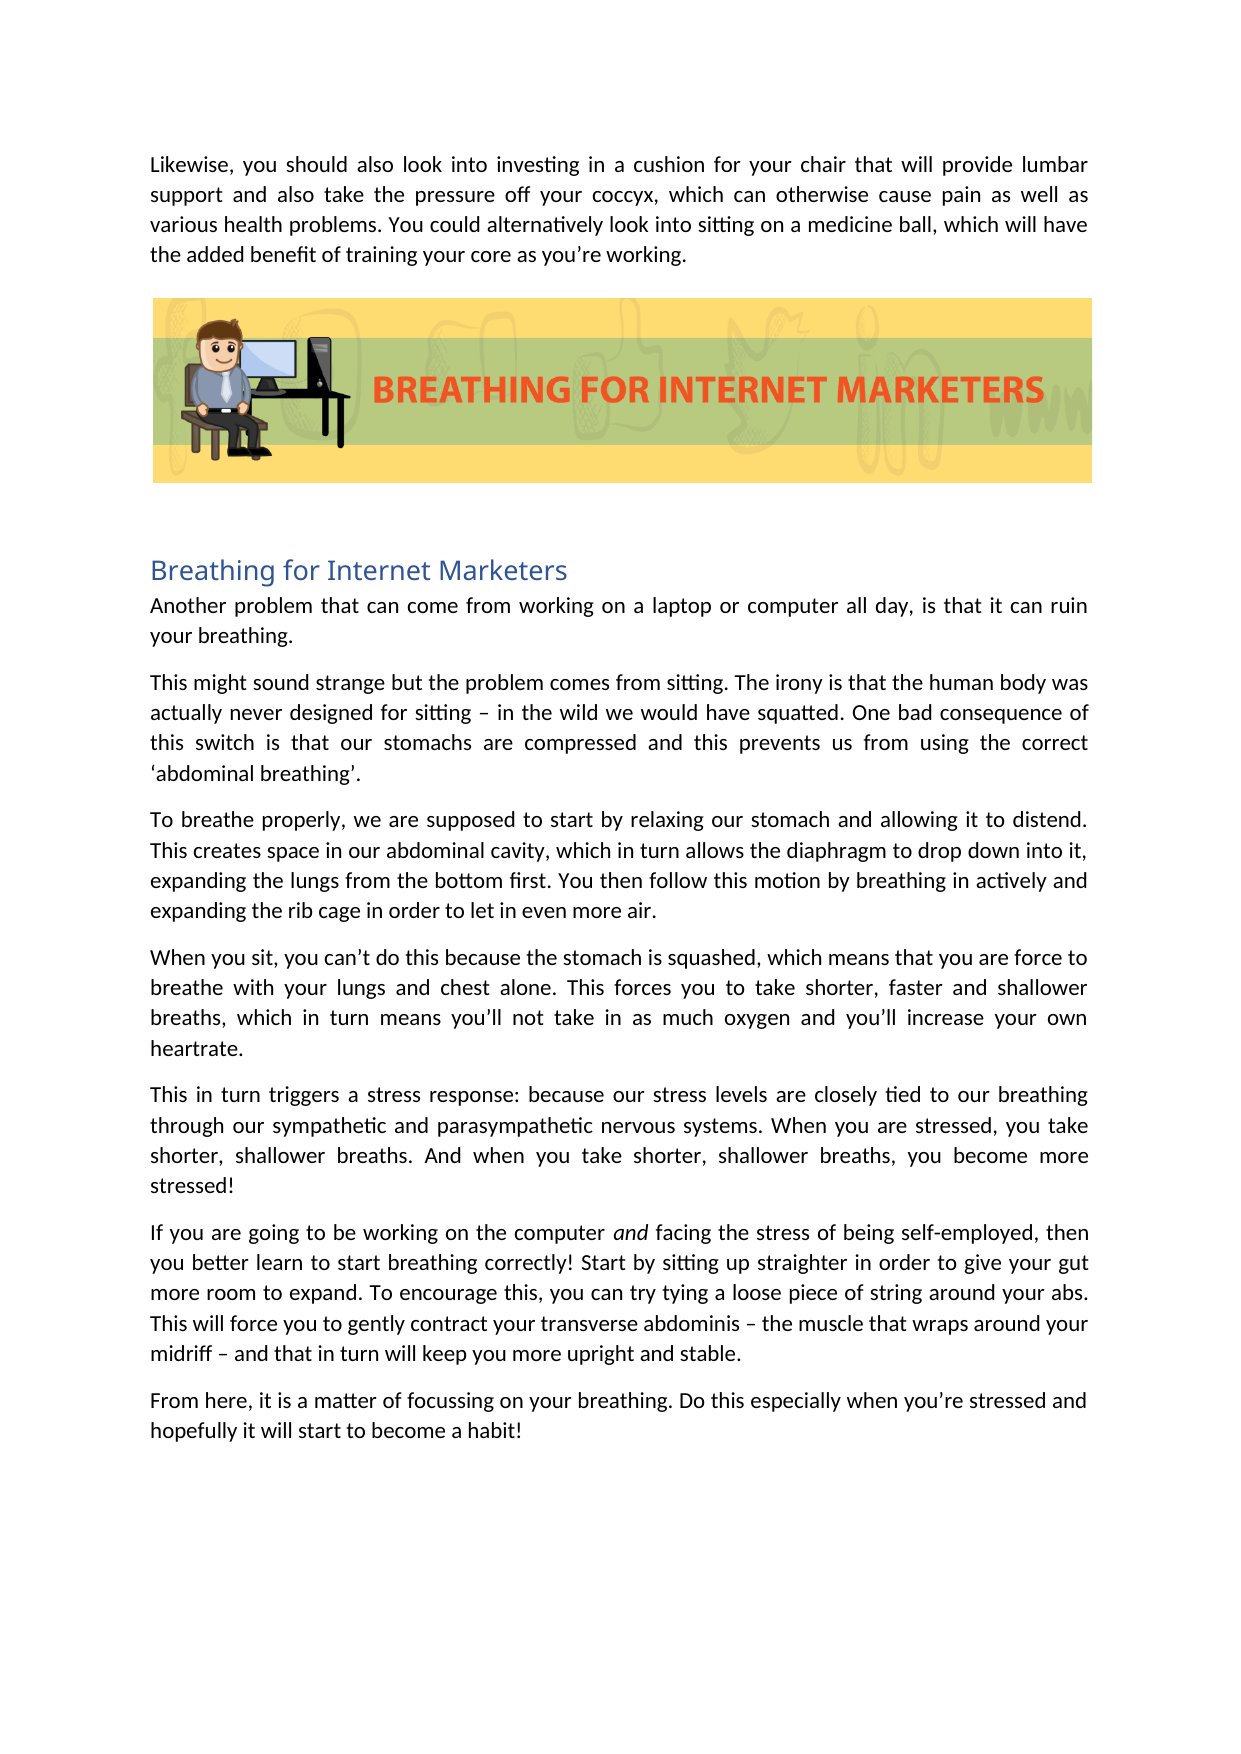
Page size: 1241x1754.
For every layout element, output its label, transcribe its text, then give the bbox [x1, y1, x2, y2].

subtitle Breathing for Internet Marketers [150, 551, 1090, 588]
text This in turn triggers a stress response: because our stress levels are closely tied to our breathing through our sympathetic and parasympathetic nervous systems. When you are stressed, you take shorter, shallower breaths. And when you take shorter, shallower breaths, you become more stressed! [150, 1081, 1090, 1199]
text To breathe properly, we are supposed to start by relaxing our stomach and allowing it to distend. This creates space in our abdominal cavity, which in turn allows the diaphragm to drop down into it, expanding the lungs from the bottom first. You then follow this motion by breathing in actively and expanding the rib cage in order to let in even more air. [150, 806, 1090, 924]
text Likewise, you should also look into investing in a cushion for your chair that will provide lumbar support and also take the pressure off your coccyx, which can otherwise cause pain as well as various health problems. You could alternatively look into sitting on a medicine ball, which will have the added benefit of training your core as you’re working. [150, 150, 1090, 269]
picture [153, 298, 1093, 483]
text Another problem that can come from working on a laptop or computer all day, is that it can ruin your breathing. [150, 591, 1090, 649]
text If you are going to be working on the computer and facing the stress of being self-employed, then you better learn to start breathing correctly! Start by sitting up straighter in order to give your gut more room to expand. To encourage this, you can try tying a loose piece of string around your abs. This will force you to gently contract your transverse abdominis – the muscle that wraps around your midriff – and that in turn will keep you more upright and stable. [150, 1218, 1090, 1367]
text This might sound strange but the problem comes from sitting. The irony is that the human body was actually never designed for sitting – in the wild we would have squatted. One bad consequence of this switch is that our stomachs are compressed and this prevents us from using the correct ‘abdominal breathing’. [150, 668, 1090, 787]
text From here, it is a matter of focussing on your breathing. Do this especially when you’re stressed and hopefully it will start to become a habit! [150, 1386, 1090, 1444]
text When you sit, you can’t do this because the stomach is squashed, which means that you are force to breathe with your lungs and chest alone. This forces you to take shorter, faster and shallower breaths, which in turn means you’ll not take in as much oxygen and you’ll increase your own heartrate. [150, 943, 1090, 1062]
